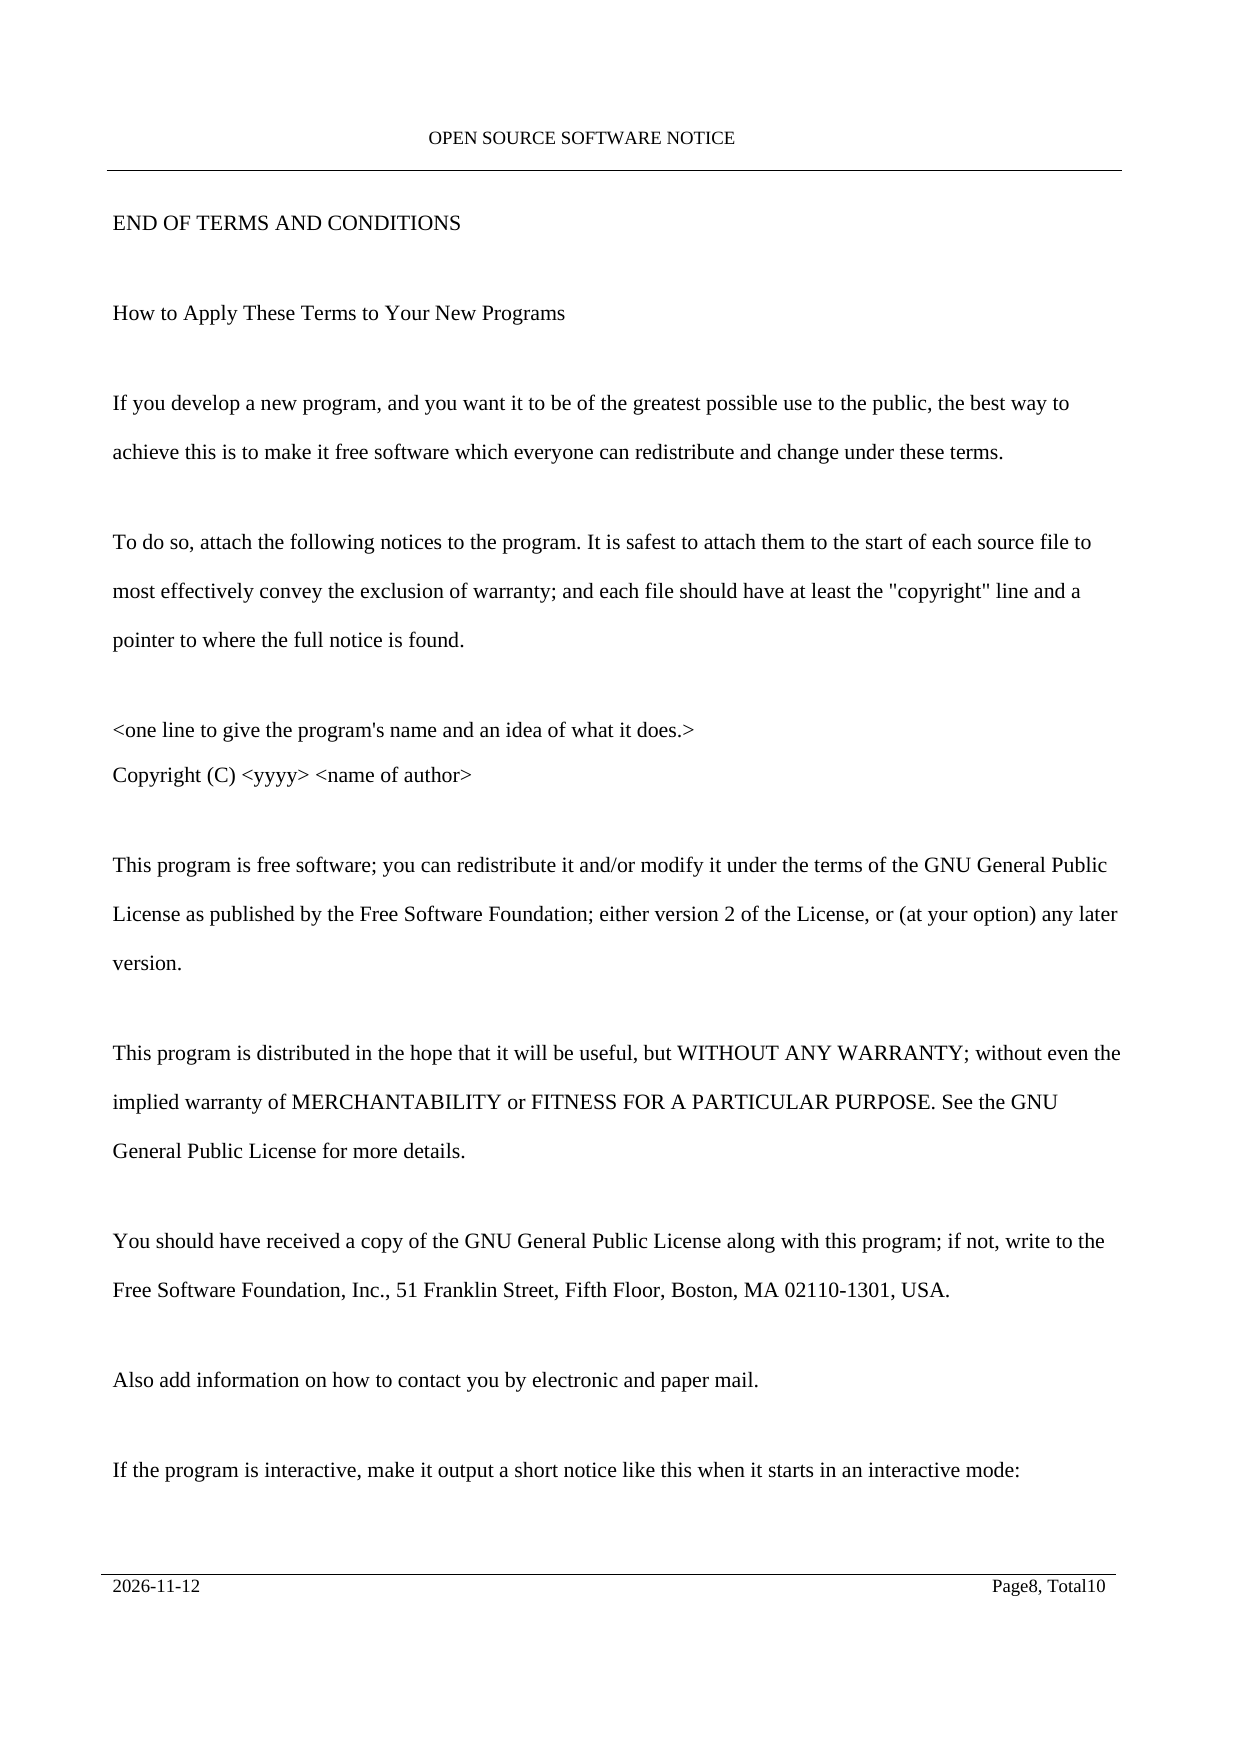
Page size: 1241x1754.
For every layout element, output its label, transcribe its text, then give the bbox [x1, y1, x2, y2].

text To do so, attach the following notices to the program. It is safest to attach them to the start of each source file to most effectively convey the exclusion of warranty; and each file should have at least the "copyright" line and a pointer to where the full notice is found. [112, 526, 1128, 656]
text This program is free software; you can redistribute it and/or modify it under the terms of the GNU General Public License as published by the Free Software Foundation; either version 2 of the License, or (at your option) any later version. [112, 849, 1128, 979]
text How to Apply These Terms to Your New Programs [112, 297, 1128, 329]
text You should have received a copy of the GNU General Public License along with this program; if not, write to the Free Software Foundation, Inc., 51 Franklin Street, Fifth Floor, Boston, MA 02110-1301, USA. [112, 1224, 1128, 1305]
text If the program is interactive, make it output a short notice like this when it starts in an interactive mode: [112, 1453, 1128, 1486]
text END OF TERMS AND CONDITIONS [112, 206, 1128, 239]
text If you develop a new program, and you want it to be of the greatest possible use to the public, the best way to achieve this is to make it free software which everyone can redistribute and change under these terms. [112, 387, 1128, 468]
text Also add information on how to contact you by electronic and paper mail. [112, 1363, 1128, 1396]
text <one line to give the program's name and an idea of what it does.> [112, 713, 1128, 746]
text Copyright (C) <yyyy> <name of author> [112, 758, 1128, 791]
text This program is distributed in the hope that it will be useful, but WITHOUT ANY WARRANTY; without even the implied warranty of MERCHANTABILITY or FITNESS FOR A PARTICULAR PURPOSE. See the GNU General Public License for more details. [112, 1036, 1128, 1166]
